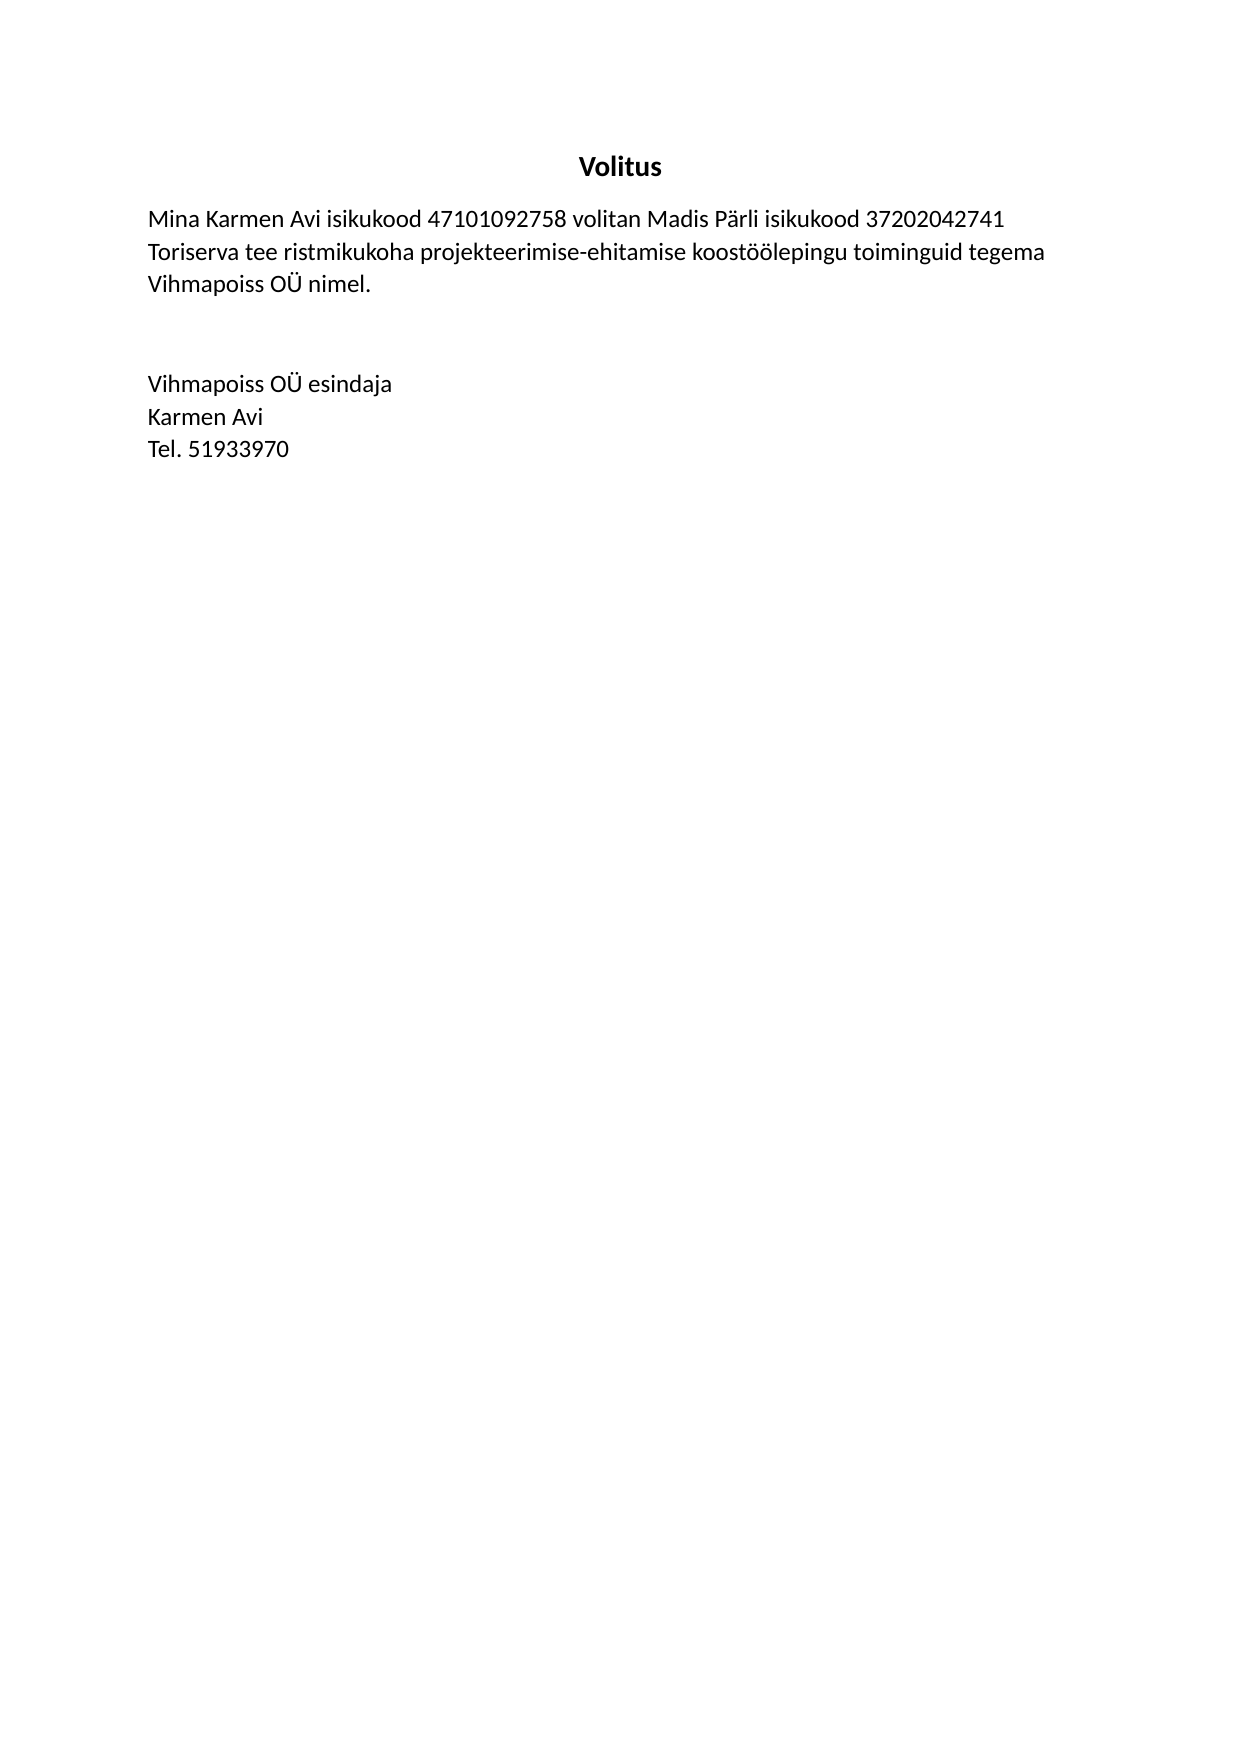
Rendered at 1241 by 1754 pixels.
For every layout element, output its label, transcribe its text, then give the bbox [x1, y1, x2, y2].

text Volitus [148, 148, 1093, 183]
text Vihmapoiss OÜ esindaja Karmen Avi Tel. 51933970 [148, 368, 1093, 464]
text Mina Karmen Avi isikukood 47101092758 volitan Madis Pärli isikukood 37202042741 Toriserva tee ristmikukoha projekteerimise-ehitamise koostöölepingu toiminguid tegema Vihmapoiss OÜ nimel. [148, 203, 1093, 299]
